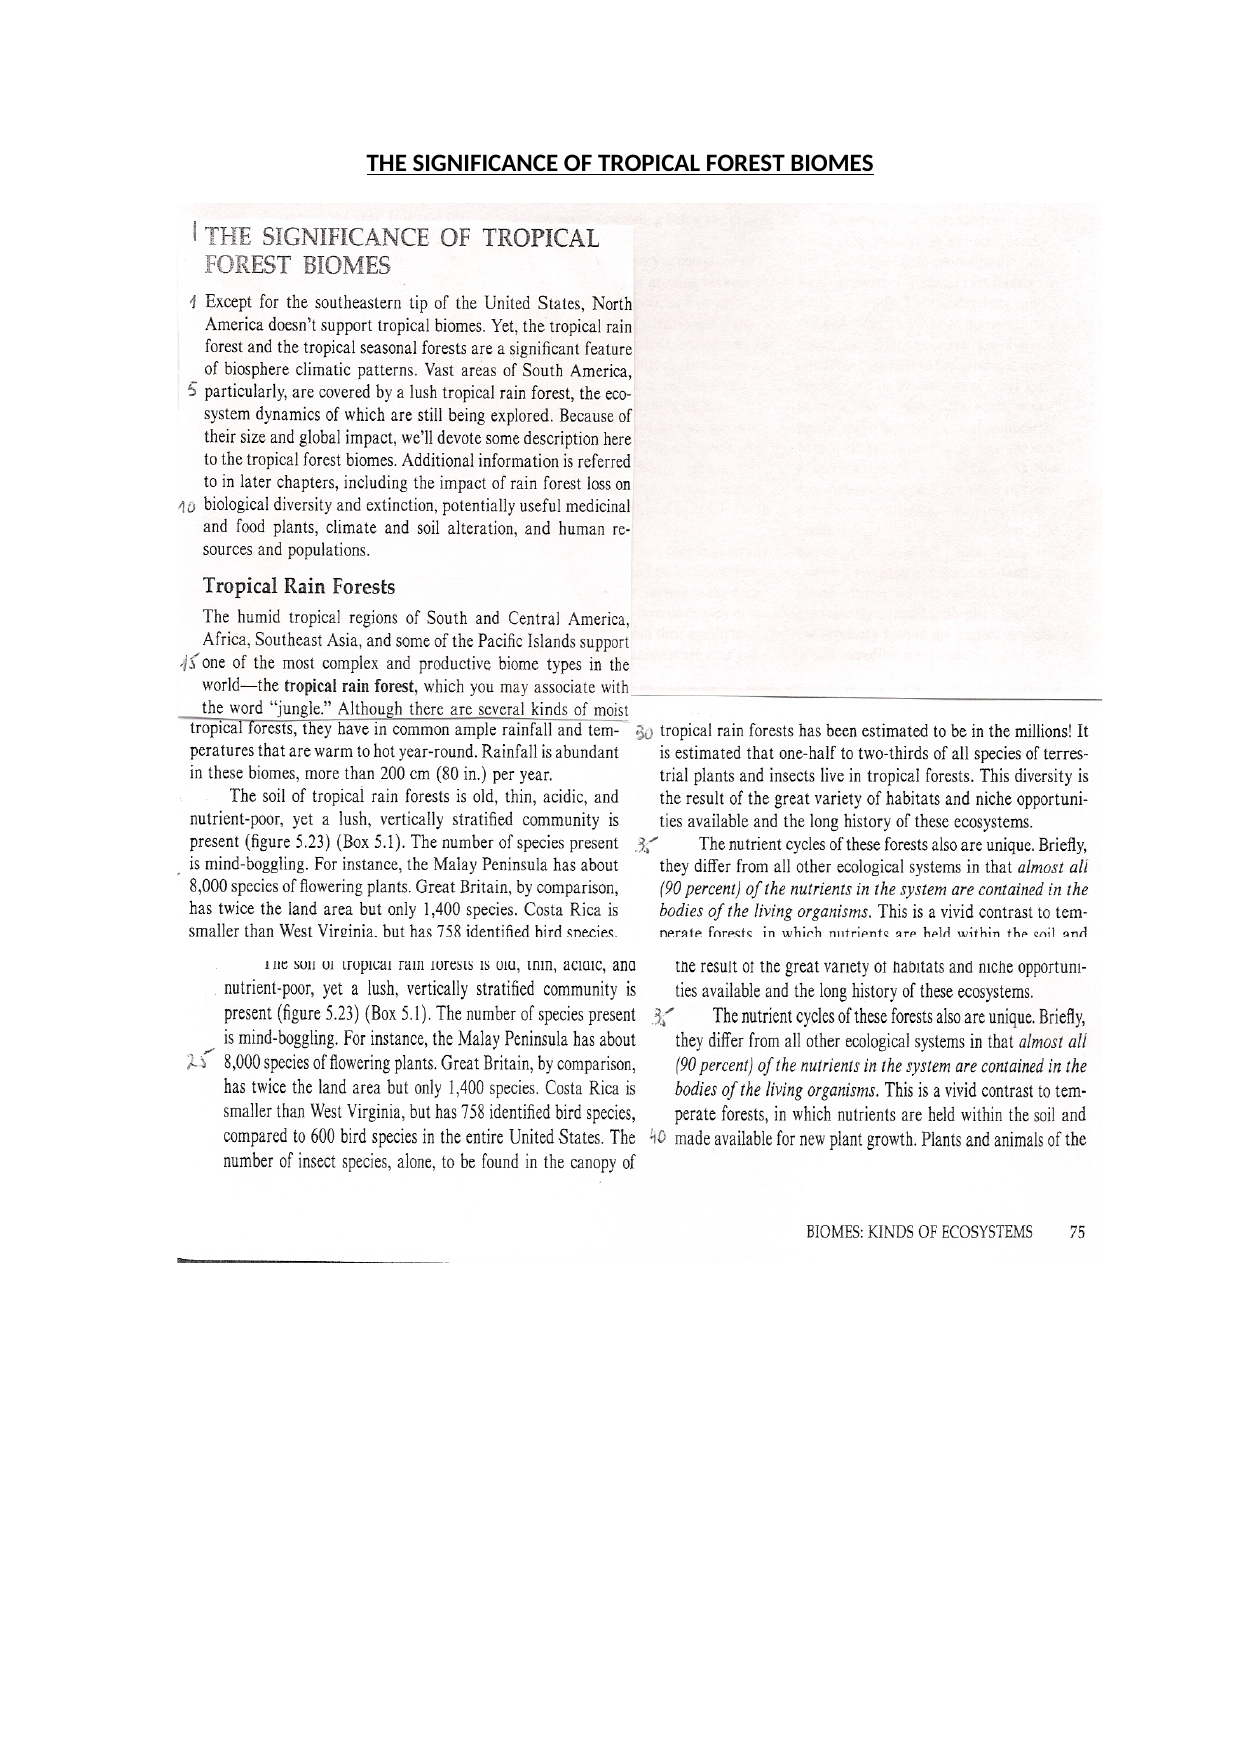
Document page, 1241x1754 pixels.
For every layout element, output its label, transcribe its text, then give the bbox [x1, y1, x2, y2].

picture [177, 203, 1103, 937]
picture [177, 961, 1103, 1263]
text THE SIGNIFICANCE OF TROPICAL FOREST BIOMES [177, 148, 1063, 178]
